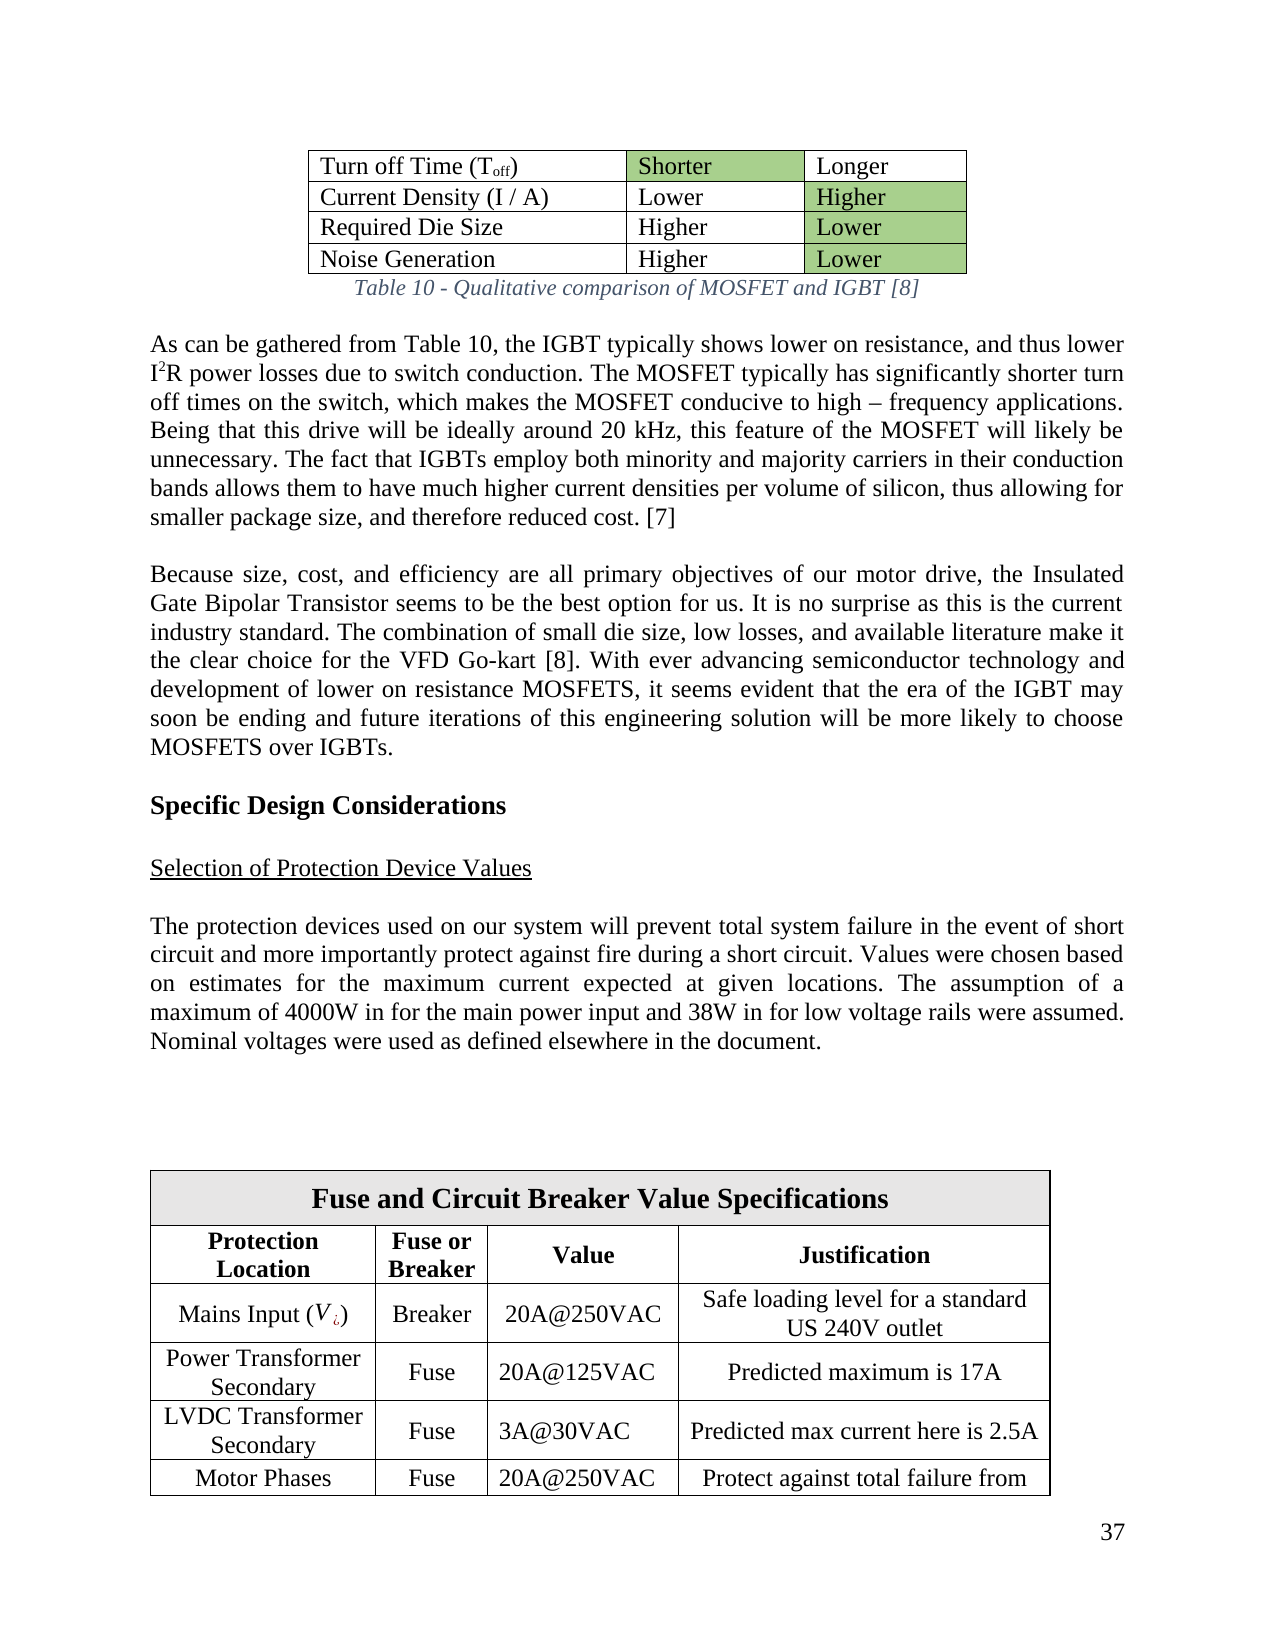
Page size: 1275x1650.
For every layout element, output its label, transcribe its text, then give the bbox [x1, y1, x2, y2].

table_cell Required Die Size [309, 212, 626, 243]
table_cell Fuse [376, 1343, 487, 1400]
table_cell Justification [679, 1226, 1049, 1283]
text Because size, cost, and efficiency are all primary objectives of our motor drive, the Insulated Gate Bipolar Transistor seems to be the best option for us. It is no surprise as this is the current industry standard. The combination of small die size, low losses, and available literature make it the clear choice for the VFD Go-kart . With ever advancing semiconductor technology and development of lower on resistance MOSFETS, it seems evident that the era of the IGBT may soon be ending and future iterations of this engineering solution will be more likely to choose MOSFETS over IGBTs. [150, 559, 1125, 760]
table_cell Fuse [376, 1401, 487, 1459]
subtitle Specific Design Considerations [150, 789, 1125, 820]
table_cell Motor Phases [151, 1460, 375, 1495]
table_cell Breaker [376, 1284, 487, 1342]
table_cell Protection Location [151, 1226, 375, 1283]
table_cell Higher [627, 244, 804, 273]
table_header Fuse and Circuit Breaker Value Specifications [151, 1171, 1049, 1225]
table_cell 3A@30VAC [488, 1401, 678, 1459]
table_cell Lower [627, 182, 804, 211]
table_cell Current Density (I / A) [309, 182, 626, 211]
subtitle Selection of Protection Device Values [150, 853, 1125, 882]
table_cell Fuse or Breaker [376, 1226, 487, 1283]
text Table 10 - Qualitative comparison of MOSFET and IGBT [150, 274, 1125, 300]
table_cell Value [488, 1226, 678, 1283]
table_cell Power Transformer Secondary [151, 1343, 375, 1400]
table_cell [679, 1460, 1049, 1495]
table_cell Predicted maximum is 17A [679, 1343, 1049, 1400]
table_cell Noise Generation [309, 244, 626, 273]
table_cell Turn off Time (Toff) [309, 151, 626, 181]
table_cell Mains Input () [151, 1284, 375, 1342]
table_cell Higher [627, 212, 804, 243]
table_cell Higher [805, 182, 966, 211]
table_cell 20A@125VAC [488, 1343, 678, 1400]
text The protection devices used on our system will prevent total system failure in the event of short circuit and more importantly protect against fire during a short circuit. Values were chosen based on estimates for the maximum current expected at given locations. The assumption of a maximum of 4000W in for the main power input and 38W in for low voltage rails were assumed. Nominal voltages were used as defined elsewhere in the document. [150, 911, 1125, 1054]
table_cell Lower [805, 244, 966, 273]
table_cell 20A@250VAC [488, 1284, 678, 1342]
table_cell Fuse [376, 1460, 487, 1495]
table_cell 20A@250VAC [488, 1460, 678, 1495]
text As can be gathered from Table 10, the IGBT typically shows lower on resistance, and thus lower I2R power losses due to switch conduction. The MOSFET typically has significantly shorter turn off times on the switch, which makes the MOSFET conducive to high – frequency applications. Being that this drive will be ideally around 20 kHz, this feature of the MOSFET will likely be unnecessary. The fact that IGBTs employ both minority and majority carriers in their conduction bands allows them to have much higher current densities per volume of silicon, thus allowing for smaller package size, and therefore reduced cost. [150, 329, 1125, 530]
table_cell Shorter [627, 151, 804, 181]
table_cell Safe loading level for a standard US 240V outlet [679, 1284, 1049, 1342]
table_cell LVDC Transformer Secondary [151, 1401, 375, 1459]
table_cell Lower [805, 212, 966, 243]
table_cell Longer [805, 151, 966, 181]
table_cell Predicted max current here is 2.5A [679, 1401, 1049, 1459]
